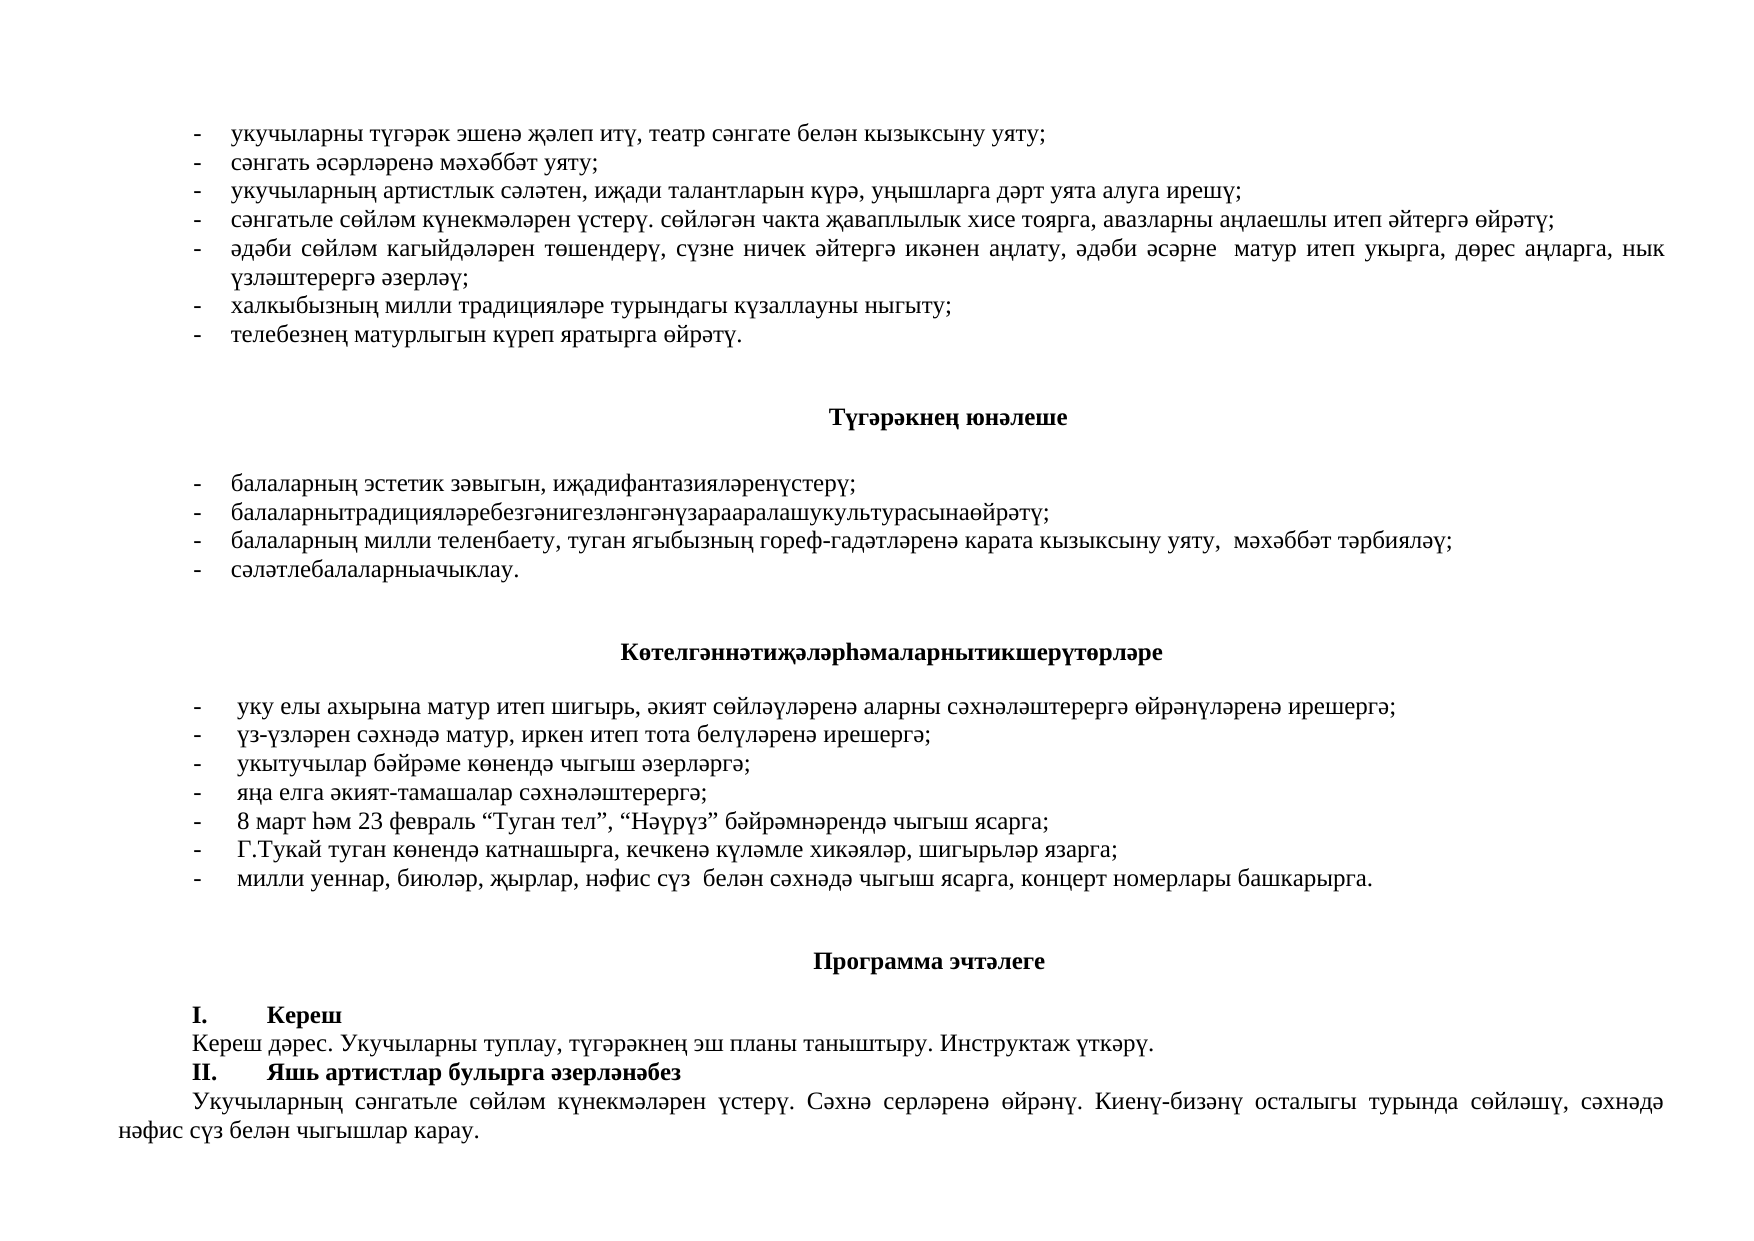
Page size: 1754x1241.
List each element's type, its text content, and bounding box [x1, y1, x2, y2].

list сәнгатьле сөйләм күнекмәләрен үстерү. сөйләгән чакта җаваплылык хисе тоярга, авазларны аңлаешлы итеп әйтергә өйрәтү; [193, 204, 1665, 233]
list сәләтлебалаларныачыклау. [193, 554, 1665, 583]
list милли уеннар, биюләр, җырлар, нәфис сүз белән сәхнәдә чыгыш ясарга, концерт номерлары башкарырга. [193, 863, 1665, 892]
list үз-үзләрен сәхнәдә матур, иркен итеп тота белүләренә ирешергә; [193, 719, 1665, 748]
list әдәби сөйләм кагыйдәләрен төшендерү, сүзне ничек әйтергә икәнен аңлату, әдәби әсәрне матур итеп укырга, дөрес аңларга, нык үзләштерергә әзерләү; [193, 233, 1665, 291]
list телебезнең матурлыгын күреп яратырга өйрәтү. [193, 319, 1665, 348]
list балаларның милли теленбаету, туган ягыбызның гореф-гадәтләренә карата кызыксыну уяту, мәхәббәт тәрбияләү; [193, 526, 1665, 554]
list Түгәрәкнең юнәлеше [231, 402, 1665, 431]
list Г.Тукай туган көнендә катнашырга, кечкенә күләмле хикәяләр, шигырьләр язарга; [193, 834, 1665, 863]
list уку елы ахырына матур итеп шигырь, әкият сөйләүләренә аларны сәхнәләштерергә өйрәнүләренә ирешергә; [193, 691, 1665, 719]
text Укучыларның сәнгатьле сөйләм күнекмәләрен үстерү. Сәхнә серләренә өйрәнү. Киенү-бизәнү осталыгы турында сөйләшү, сәхнәдә нәфис сүз белән чыгышлар карау. [118, 1086, 1665, 1143]
list балаларның эстетик зәвыгын, иҗадифантазияләренүстерү; [193, 468, 1665, 497]
text Көтелгәннәтиҗәләрһәмаларнытикшерүтөрләре [118, 637, 1665, 666]
list укучыларны түгәрәк эшенә җәлеп итү, театр сәнгате белән кызыксыну уяту; [193, 118, 1665, 147]
text Программа эчтәлеге [193, 946, 1665, 974]
list халкыбызның милли традицияләре турындагы күзаллауны ныгыту; [193, 291, 1665, 319]
list Яшь артистлар булырга әзерләнәбез [192, 1057, 1665, 1086]
list Кереш [192, 1000, 1665, 1028]
list сәнгать әсәрләренә мәхәббәт уяту; [193, 147, 1665, 176]
list яңа елга әкият-тамашалар сәхнәләштерергә; [193, 777, 1665, 806]
text Кереш дәрес. Укучыларны туплау, түгәрәкнең эш планы таныштыру. Инструктаж үткәрү. [118, 1028, 1665, 1057]
list укучыларның артистлык сәләтен, иҗади талантларын күрә, уңышларга дәрт уята алуга ирешү; [193, 176, 1665, 204]
list укытучылар бәйрәме көнендә чыгыш әзерләргә; [193, 748, 1665, 777]
list 8 март һәм 23 февраль “Туган тел”, “Нәүрүз” бәйрәмнәрендә чыгыш ясарга; [193, 806, 1665, 834]
list балаларнытрадицияләребезгәнигезләнгәнүзарааралашукультурасынаөйрәтү; [193, 497, 1665, 526]
